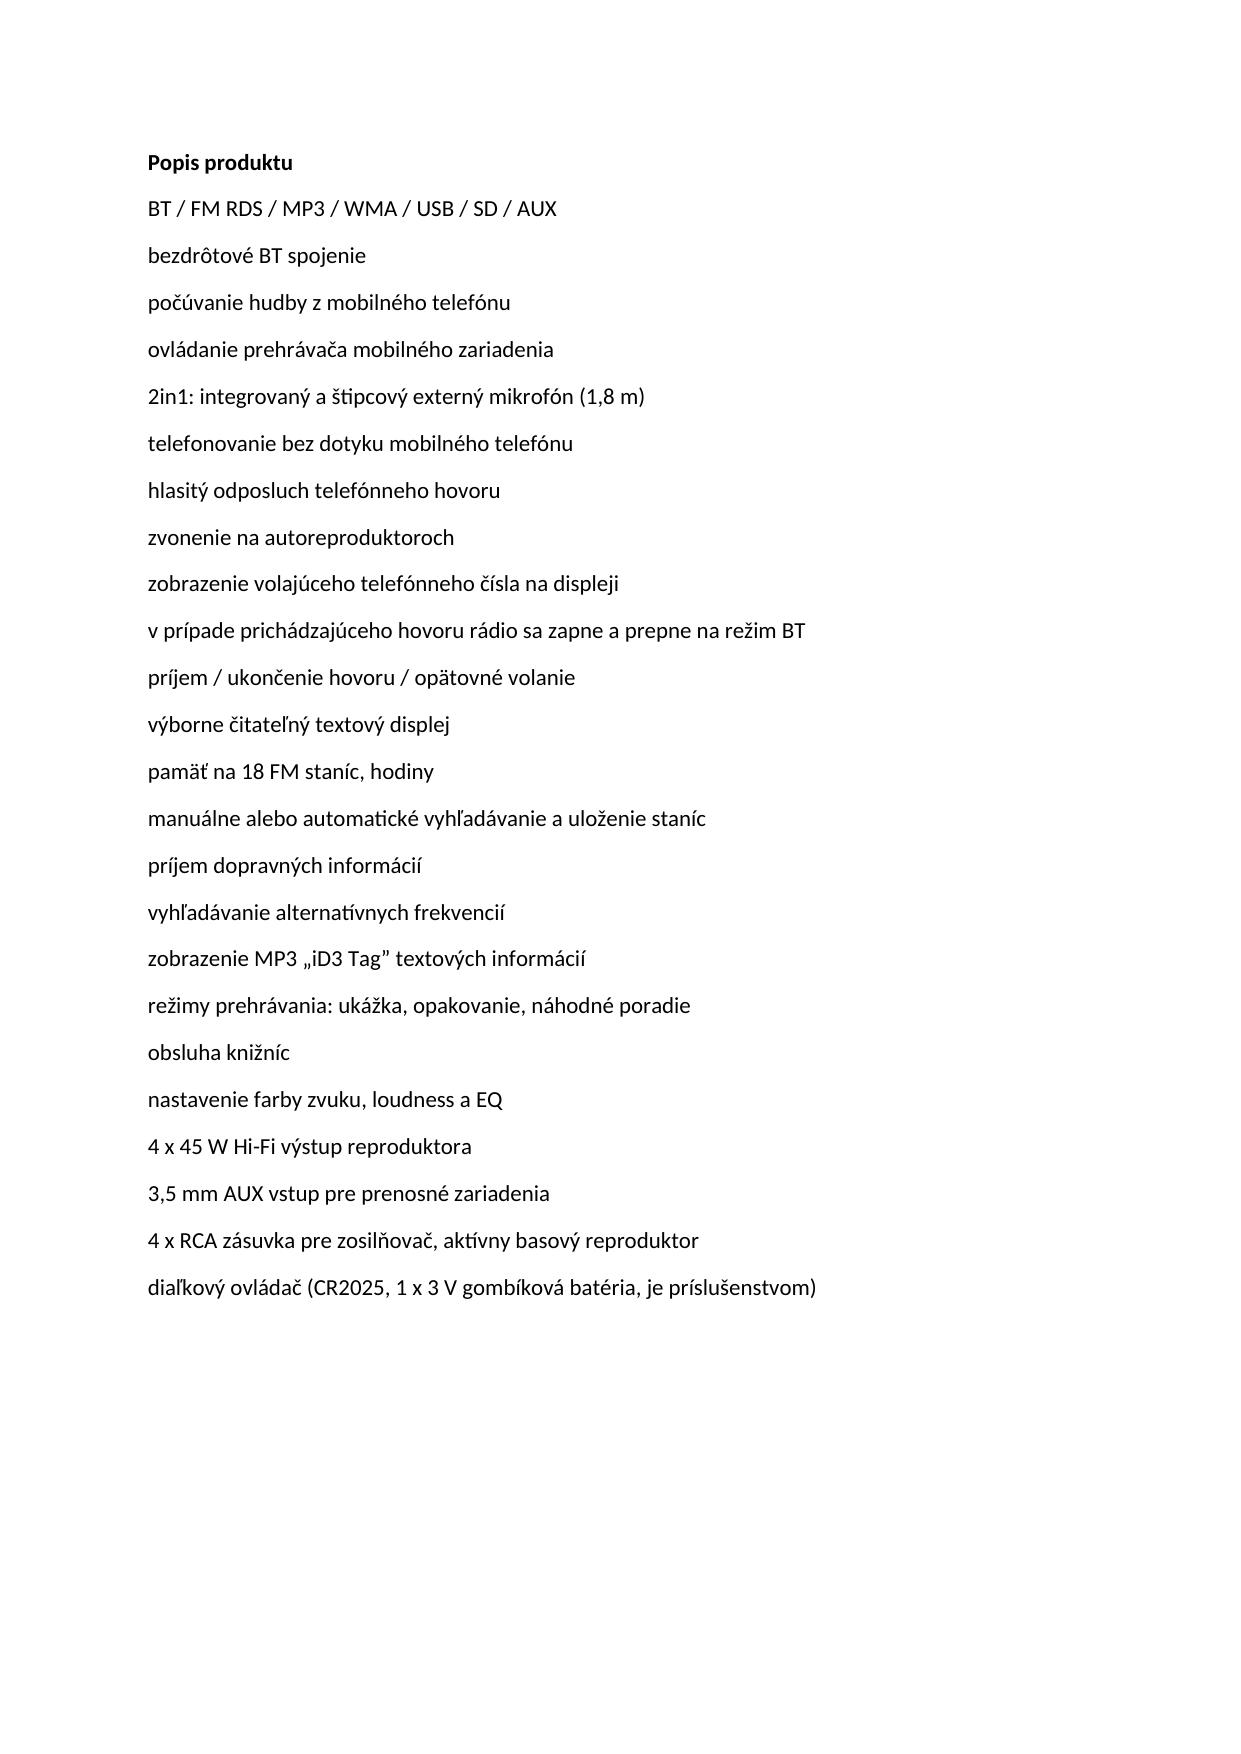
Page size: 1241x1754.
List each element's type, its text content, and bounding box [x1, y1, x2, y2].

text manuálne alebo automatické vyhľadávanie a uloženie staníc [148, 804, 1093, 832]
text počúvanie hudby z mobilného telefónu [148, 288, 1093, 316]
text zobrazenie volajúceho telefónneho čísla na displeji [148, 569, 1093, 597]
text 4 x 45 W Hi-Fi výstup reproduktora [148, 1132, 1093, 1160]
text zvonenie na autoreproduktoroch [148, 523, 1093, 551]
text v prípade prichádzajúceho hovoru rádio sa zapne a prepne na režim BT [148, 616, 1093, 644]
text telefonovanie bez dotyku mobilného telefónu [148, 429, 1093, 457]
text zobrazenie MP3 „iD3 Tag” textových informácií [148, 944, 1093, 972]
text príjem dopravných informácií [148, 851, 1093, 879]
text výborne čitateľný textový displej [148, 710, 1093, 738]
text režimy prehrávania: ukážka, opakovanie, náhodné poradie [148, 991, 1093, 1019]
text 3,5 mm AUX vstup pre prenosné zariadenia [148, 1179, 1093, 1207]
text diaľkový ovládač (CR2025, 1 x 3 V gombíková batéria, je príslušenstvom) [148, 1273, 1093, 1301]
text pamäť na 18 FM staníc, hodiny [148, 757, 1093, 785]
text 4 x RCA zásuvka pre zosilňovač, aktívny basový reproduktor [148, 1226, 1093, 1254]
text 2in1: integrovaný a štipcový externý mikrofón (1,8 m) [148, 382, 1093, 410]
text príjem / ukončenie hovoru / opätovné volanie [148, 663, 1093, 691]
text BT / FM RDS / MP3 / WMA / USB / SD / AUX [148, 194, 1093, 222]
text ovládanie prehrávača mobilného zariadenia [148, 335, 1093, 363]
text obsluha knižníc [148, 1038, 1093, 1066]
text vyhľadávanie alternatívnych frekvencií [148, 898, 1093, 926]
text hlasitý odposluch telefónneho hovoru [148, 476, 1093, 504]
text Popis produktu [148, 148, 1093, 176]
text nastavenie farby zvuku, loudness a EQ [148, 1085, 1093, 1113]
text bezdrôtové BT spojenie [148, 241, 1093, 269]
